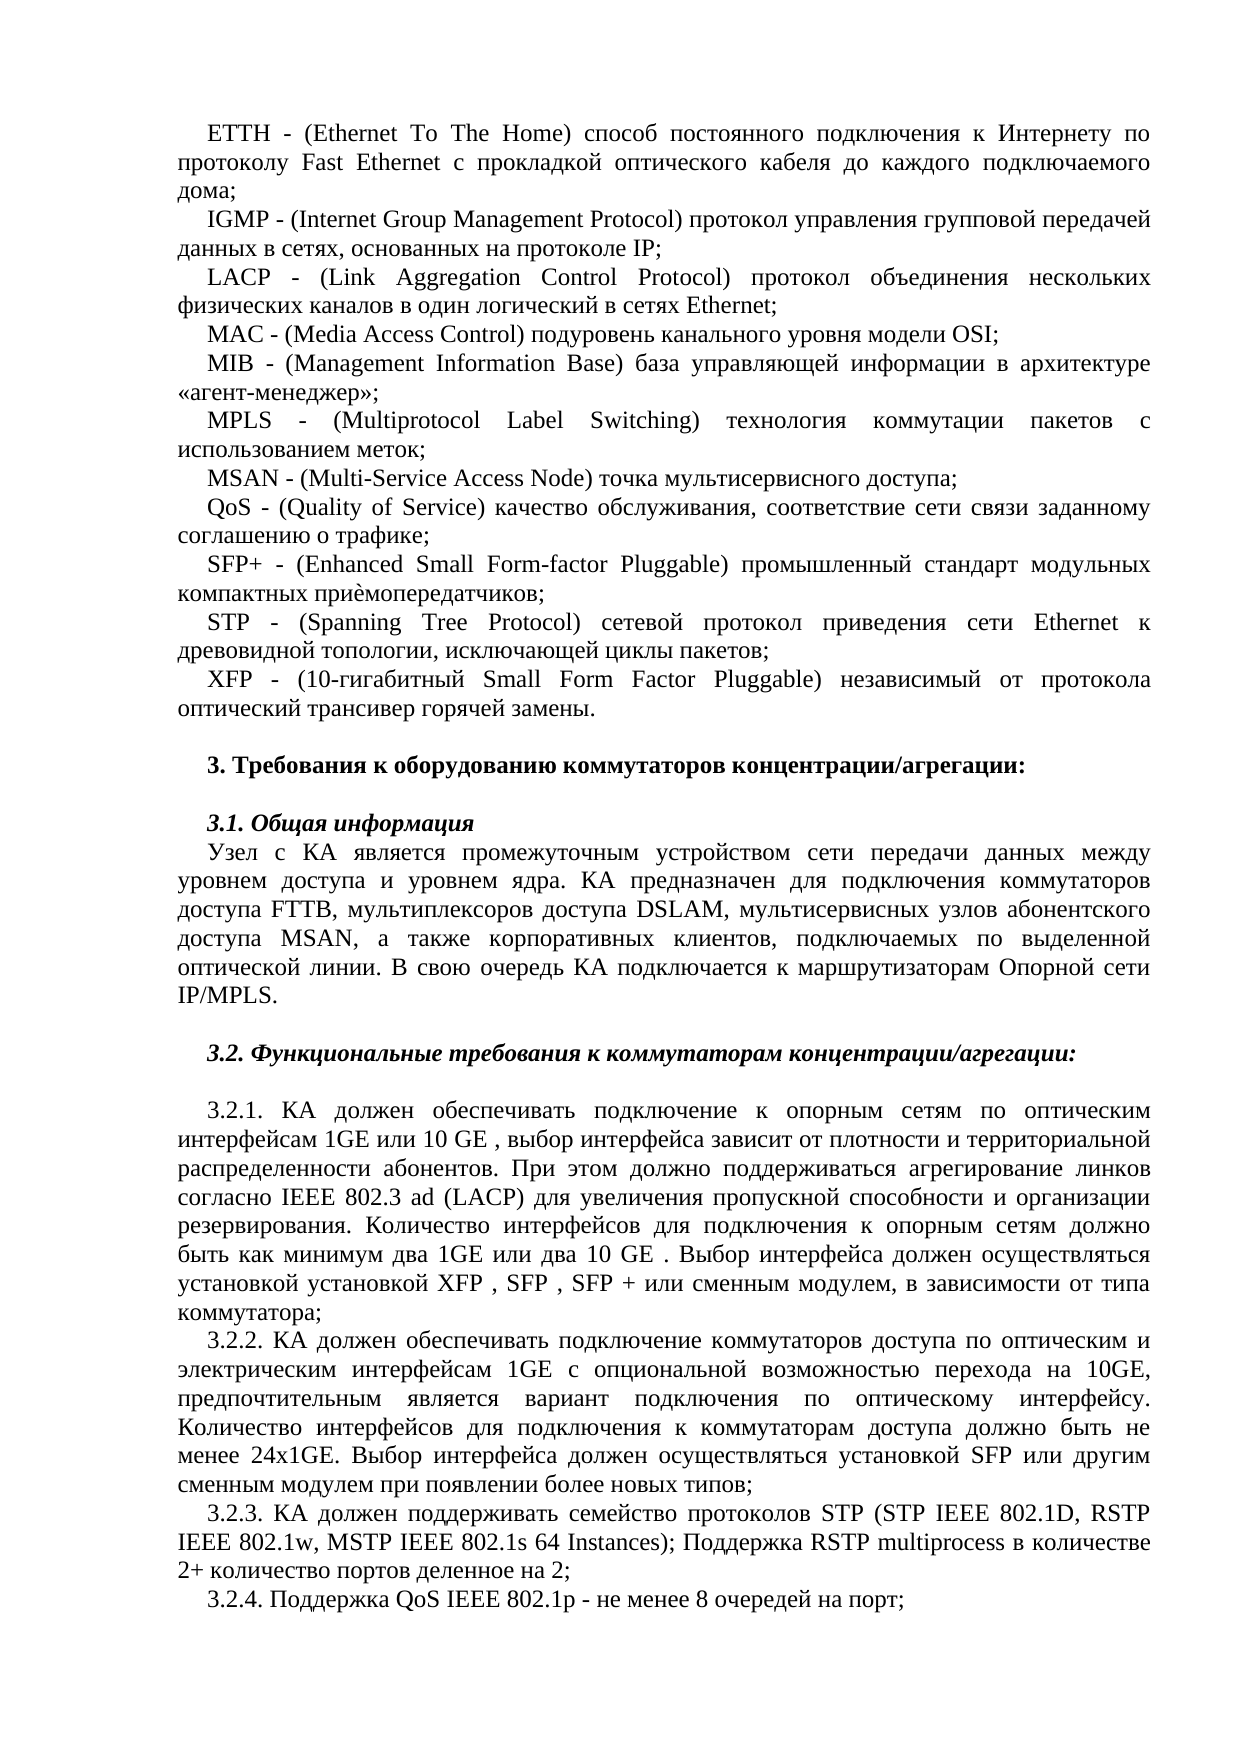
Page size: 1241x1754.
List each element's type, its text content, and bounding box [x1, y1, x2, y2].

text Узел с КА является промежуточным устройством сети передачи данных между уровнем доступа и уровнем ядра. КА предназначен для подключения коммутаторов доступа FTTB, мультиплексоров доступа DSLAM, мультисервисных узлов абонентского доступа MSAN, а также корпоративных клиентов, подключаемых по выделенной оптической линии. В свою очередь КА подключается к маршрутизаторам Опорной сети IP/MPLS. [177, 837, 1152, 1009]
text 3.2.2. КА должен обеспечивать подключение коммутаторов доступа по оптическим и электрическим интерфейсам 1GE с опциональной возможностью перехода на 10GE, предпочтительным является вариант подключения по оптическому интерфейсу. Количество интерфейсов для подключения к коммутаторам доступа должно быть не менее 24х1GE. Выбор интерфейса должен осуществляться установкой SFP или другим сменным модулем при появлении более новых типов; [177, 1326, 1152, 1498]
text 3.2. Функциональные требования к коммутаторам концентрации/агрегации: [177, 1038, 1152, 1067]
text MSAN - (Multi-Service Access Node) точка мультисервисного доступа; [177, 463, 1152, 492]
text MPLS - (Multiprotocol Label Switching) технология коммутации пакетов с использованием меток; [177, 406, 1152, 463]
text 3.2.1. КА должен обеспечивать подключение к опорным сетям по оптическим интерфейсам 1GE или 10 GE , выбор интерфейса зависит от плотности и территориальной распределенности абонентов. При этом должно поддерживаться агрегирование линков согласно IEEE 802.3 ad (LACP) для увеличения пропускной способности и организации резервирования. Количество интерфейсов для подключения к опорным сетям должно быть как минимум два 1GE или два 10 GE . Выбор интерфейса должен осуществляться установкой установкой XFP , SFP , SFP + или сменным модулем, в зависимости от типа коммутатора; [177, 1096, 1152, 1326]
text MAC - (Media Access Control) подуровень канального уровня модели OSI; [177, 319, 1152, 348]
text XFP - (10-гигабитный Small Form Factor Pluggable) независимый от протокола оптический трансивер горячей замены. [177, 664, 1152, 722]
text STP - (Spanning Tree Protocol) сетевой протокол приведения сети Ethernet к древовидной топологии, исключающей циклы пакетов; [177, 607, 1152, 664]
text IGMP - (Internet Group Management Protocol) протокол управления групповой передачей данных в сетях, основанных на протоколе IP; [177, 204, 1152, 262]
text SFP+ - (Enhanced Small Form-factor Pluggable) промышленный стандарт модульных компактных приѐмопередатчиков; [177, 549, 1152, 607]
text MIB - (Management Information Base) база управляющей информации в архитектуре «агент-менеджер»; [177, 348, 1152, 406]
text QoS - (Quality of Service) качество обслуживания, соответствие сети связи заданному соглашению о трафике; [177, 492, 1152, 549]
text LACP - (Link Aggregation Control Protocol) протокол объединения нескольких физических каналов в один логический в сетях Ethernet; [177, 262, 1152, 319]
text 3.2.4. Поддержка QoS IEEE 802.1p - не менее 8 очередей на порт; [177, 1584, 1152, 1613]
text 3. Требования к оборудованию коммутаторов концентрации/агрегации: [177, 751, 1152, 779]
text 3.2.3. КА должен поддерживать семейство протоколов STP (STP IEEE 802.1D, RSTP IEEE 802.1w, MSTP IEEE 802.1s 64 Instances); Поддержка RSTP multiprocess в количестве 2+ количество портов деленное на 2; [177, 1498, 1152, 1584]
text 3.1. Общая информация [177, 808, 1152, 837]
text ETTH - (Ethernet To The Home) способ постоянного подключения к Интернету по протоколу Fast Ethernet с прокладкой оптического кабеля до каждого подключаемого дома; [177, 118, 1152, 204]
